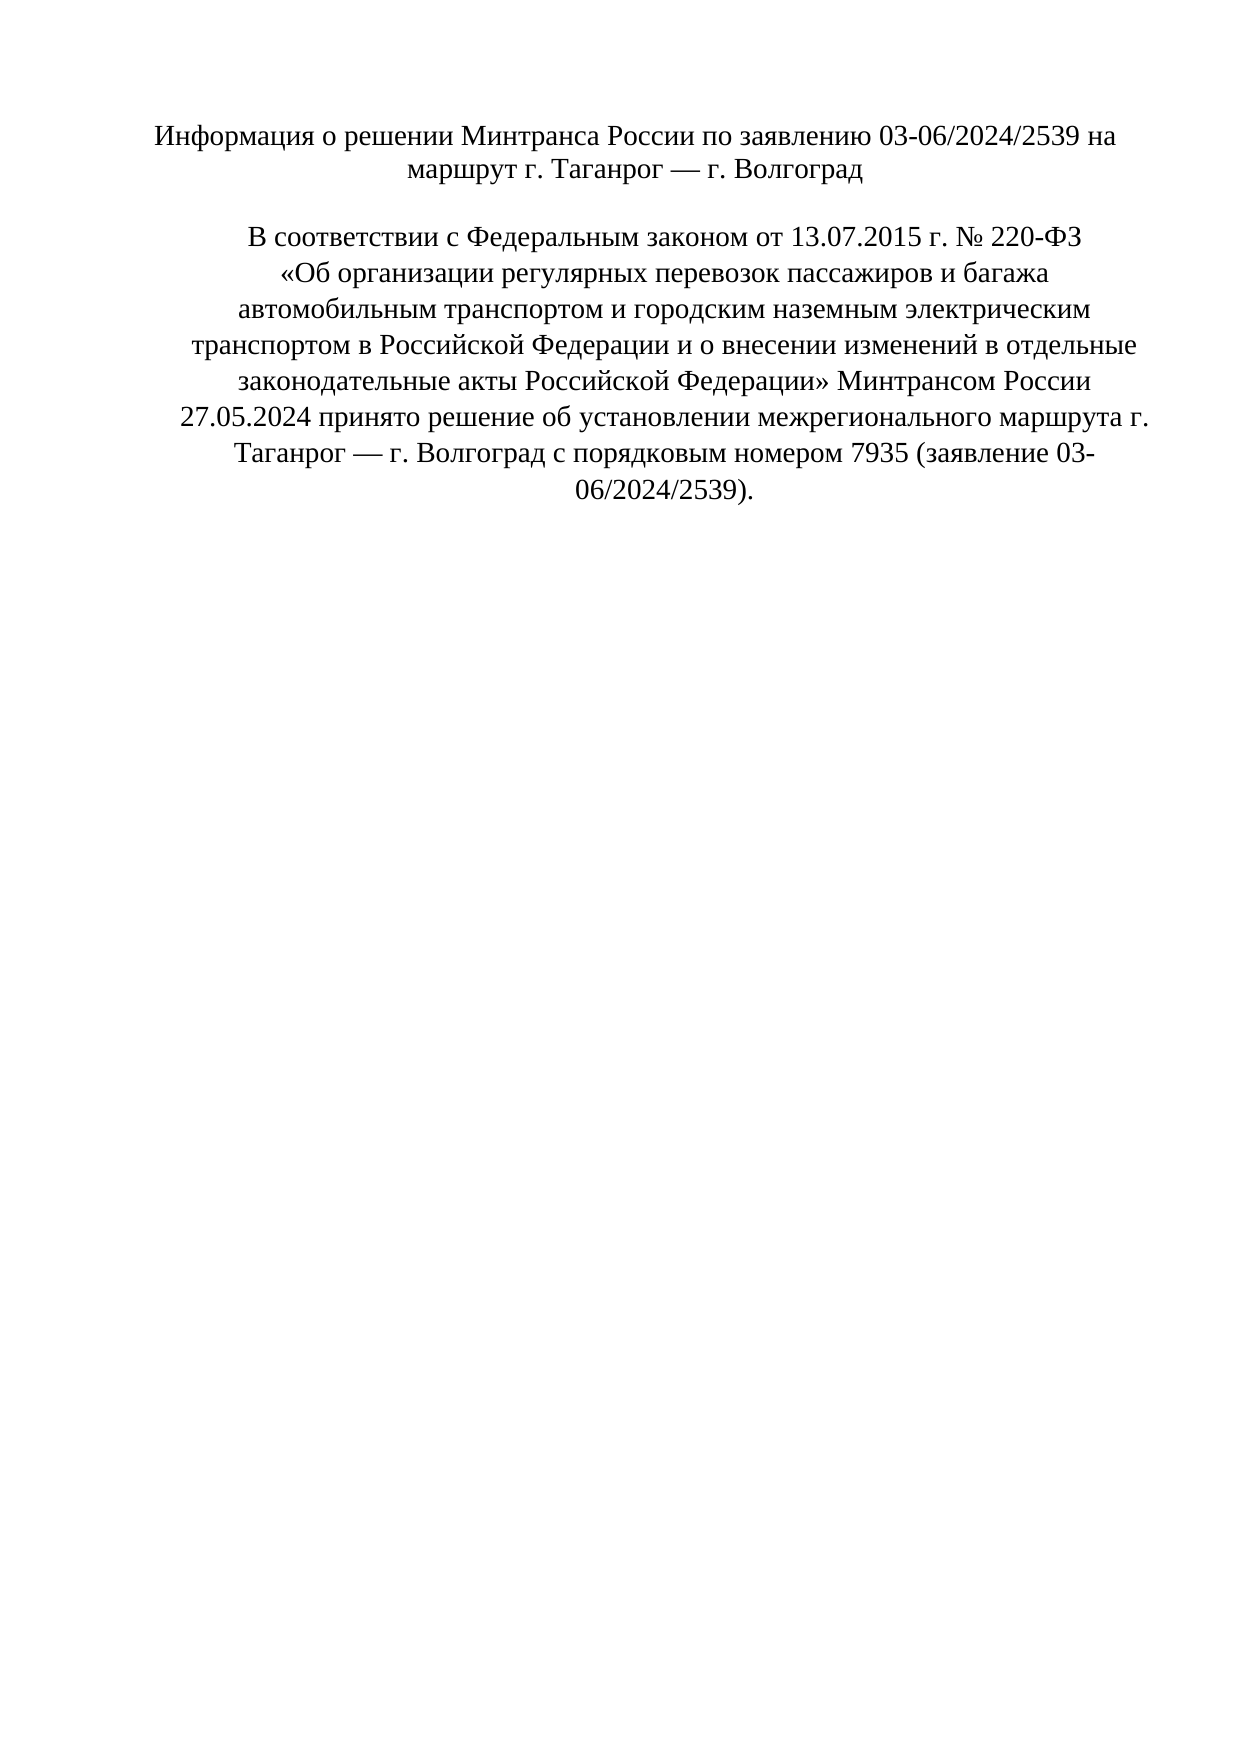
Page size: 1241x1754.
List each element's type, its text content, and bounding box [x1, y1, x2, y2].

text Информация о решении Минтранса России по заявлению 03-06/2024/2539 на маршрут г. Таганрог — г. Волгоград [118, 118, 1152, 185]
text В соответствии с Федеральным законом от 13.07.2015 г. № 220-ФЗ «Об организации регулярных перевозок пассажиров и багажа автомобильным транспортом и городским наземным электрическим транспортом в Российской Федерации и о внесении изменений в отдельные законодательные акты Российской Федерации» Минтрансом России 27.05.2024 принято решение об установлении межрегионального маршрута г. Таганрог — г. Волгоград с порядковым номером 7935 (заявление 03-06/2024/2539). [177, 219, 1152, 505]
